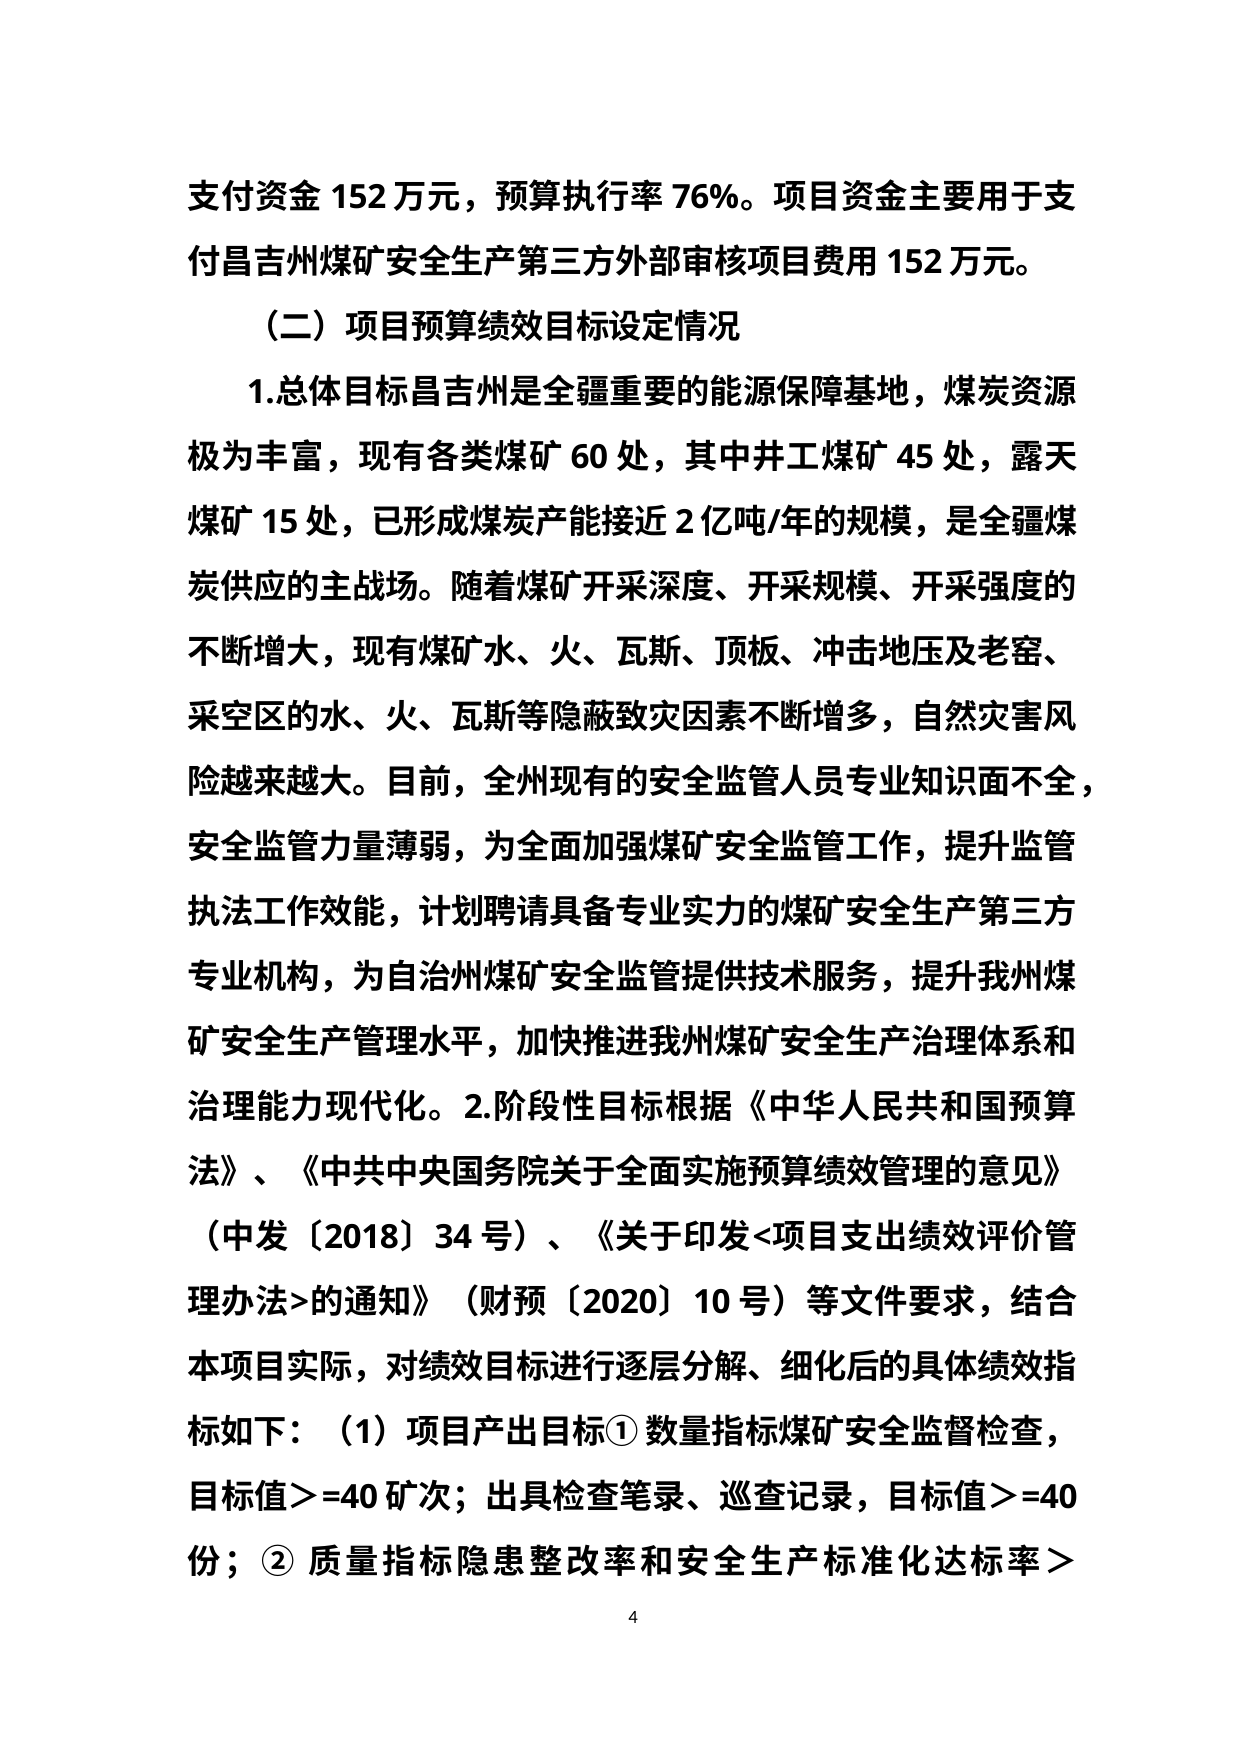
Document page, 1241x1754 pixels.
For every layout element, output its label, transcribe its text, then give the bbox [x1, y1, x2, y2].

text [187, 162, 1078, 292]
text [187, 357, 1078, 1592]
text （二）项目预算绩效目标设定情况 [187, 292, 1078, 357]
